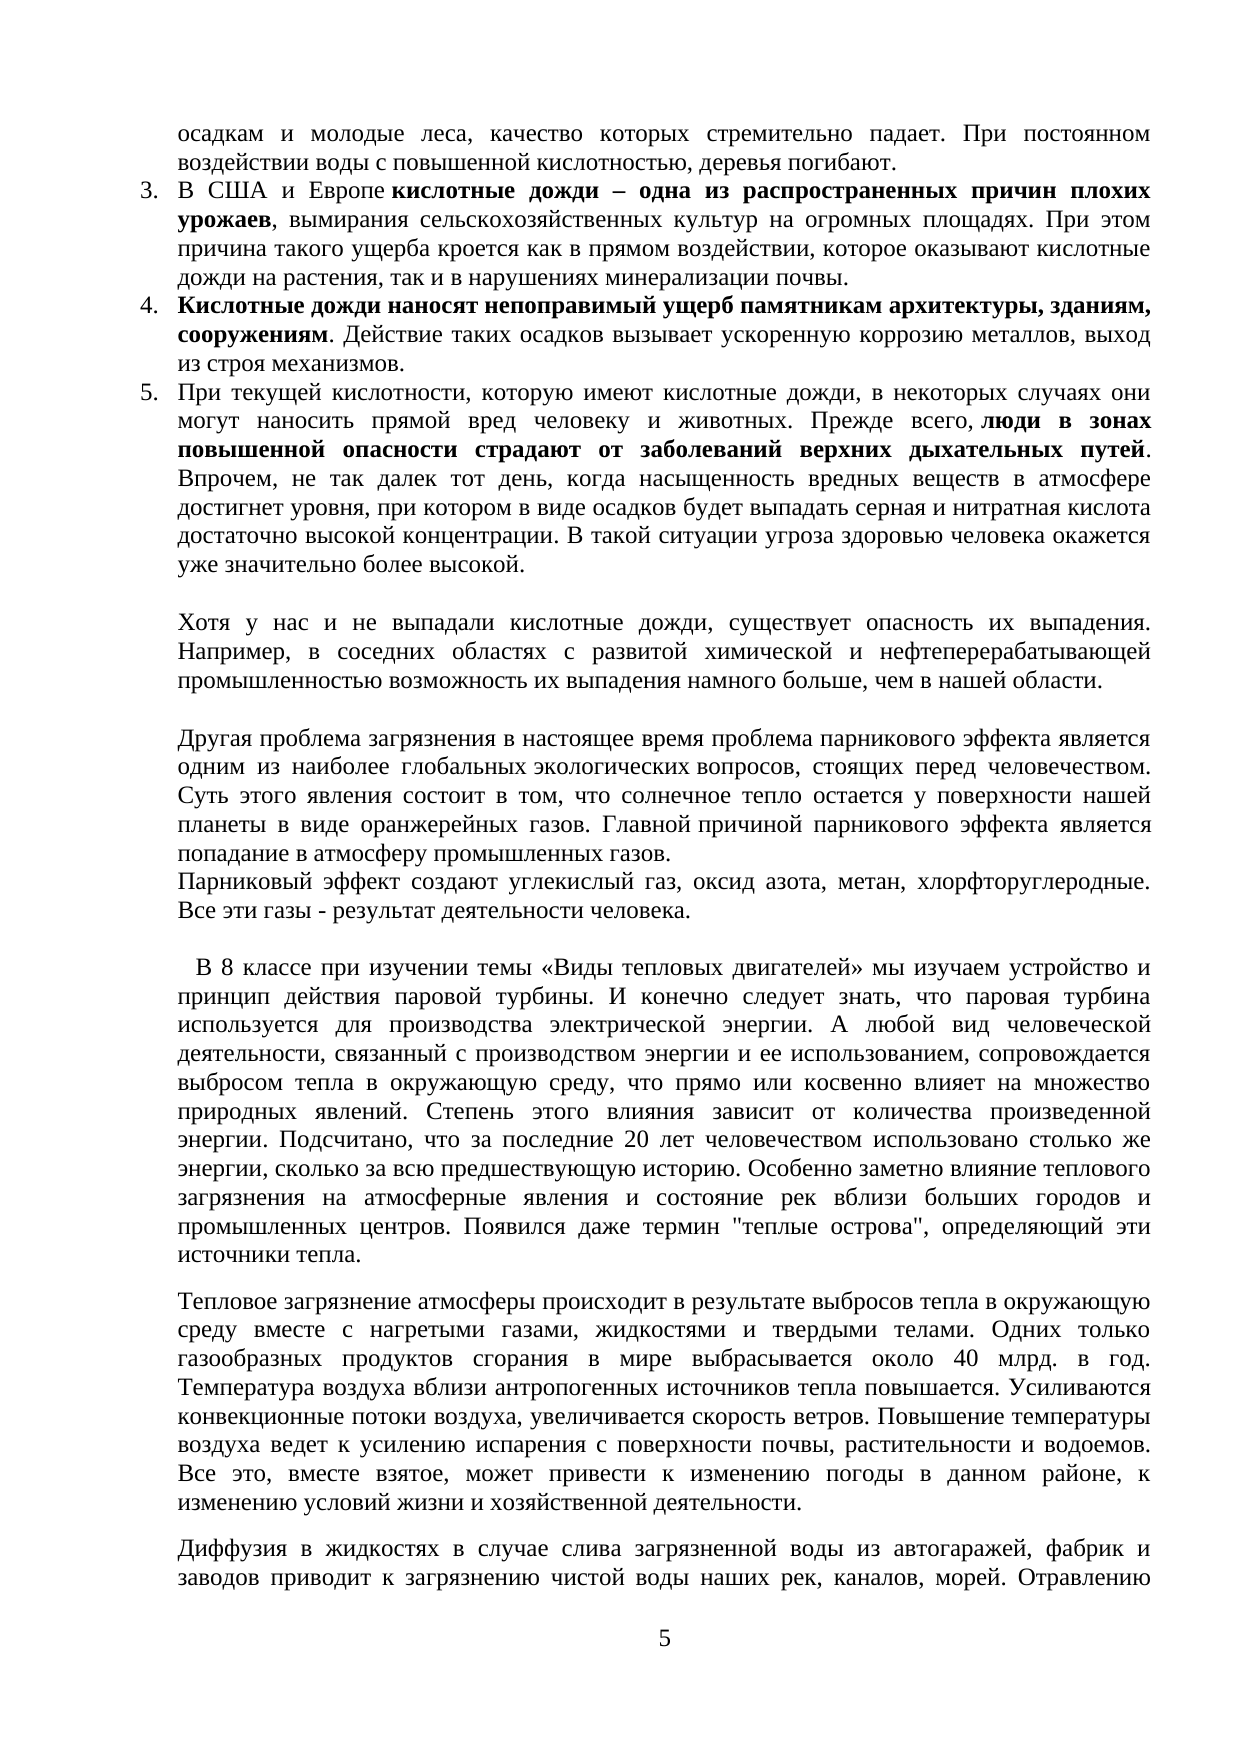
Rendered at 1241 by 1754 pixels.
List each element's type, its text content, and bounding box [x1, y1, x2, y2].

text Другая проблема загрязнения в настоящее время проблема парникового эффекта является одним из наиболее глобальных экологических вопросов, стоящих перед человечеством. Суть этого явления состоит в том, что солнечное тепло остается у поверхности нашей планеты в виде оранжерейных газов. Главной причиной парникового эффекта является попадание в атмосферу промышленных газов. [177, 723, 1152, 866]
list При текущей кислотности, которую имеют кислотные дожди, в некоторых случаях они могут наносить прямой вред человеку и животных. Прежде всего, люди в зонах повышенной опасности страдают от заболеваний верхних дыхательных путей. Впрочем, не так далек тот день, когда насыщенность вредных веществ в атмосфере достигнет уровня, при котором в виде осадков будет выпадать серная и нитратная кислота достаточно высокой концентрации. В такой ситуации угроза здоровью человека окажется уже значительно более высокой. [140, 377, 1152, 578]
text Тепловое загрязнение атмосферы происходит в результате выбросов тепла в окружающую среду вместе с нагретыми газами, жидкостями и твердыми телами. Одних только газообразных продуктов сгорания в мире выбрасывается около 40 млрд. в год. Температура воздуха вблизи антропогенных источников тепла повышается. Усиливаются конвекционные потоки воздуха, увеличивается скорость ветров. Повышение температуры воздуха ведет к усилению испарения с поверхности почвы, растительности и водоемов. Все это, вместе взятое, может привести к изменению погоды в данном районе, к изменению условий жизни и хозяйственной деятельности. [177, 1286, 1152, 1516]
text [177, 1533, 1152, 1591]
text Хотя у нас и не выпадали кислотные дожди, существует опасность их выпадения. Например, в соседних областях с развитой химической и нефтеперерабатывающей промышленностью возможность их выпадения намного больше, чем в нашей области. [177, 607, 1152, 693]
list Кислотные дожди наносят непоправимый ущерб памятникам архитектуры, зданиям, сооружениям. Действие таких осадков вызывает ускоренную коррозию металлов, выход из строя механизмов. [140, 291, 1152, 377]
text В 8 классе при изучении темы «Виды тепловых двигателей» мы изучаем устройство и принцип действия паровой турбины. И конечно следует знать, что паровая турбина используется для производства электрической энергии. А любой вид человеческой деятельности, связанный с производством энергии и ее использованием, сопровождается выбросом тепла в окружающую среду, что прямо или косвенно влияет на множество природных явлений. Степень этого влияния зависит от количества произведенной энергии. Подсчитано, что за последние 20 лет человечеством использовано столько же энергии, сколько за всю предшествующую историю. Особенно заметно влияние теплового загрязнения на атмосферные явления и состояние рек вблизи больших городов и промышленных центров. Появился даже термин "теплые острова", определяющий эти источники тепла. [177, 952, 1152, 1268]
list В США и Европе кислотные дожди – одна из распространенных причин плохих урожаев, вымирания сельскохозяйственных культур на огромных площадях. При этом причина такого ущерба кроется как в прямом воздействии, которое оказывают кислотные дожди на растения, так и в нарушениях минерализации почвы. [140, 176, 1152, 291]
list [140, 118, 1152, 176]
text Парниковый эффект создают углекислый газ, оксид азота, метан, хлорфторуглеродные. Все эти газы - результат деятельности человека. [177, 866, 1152, 924]
